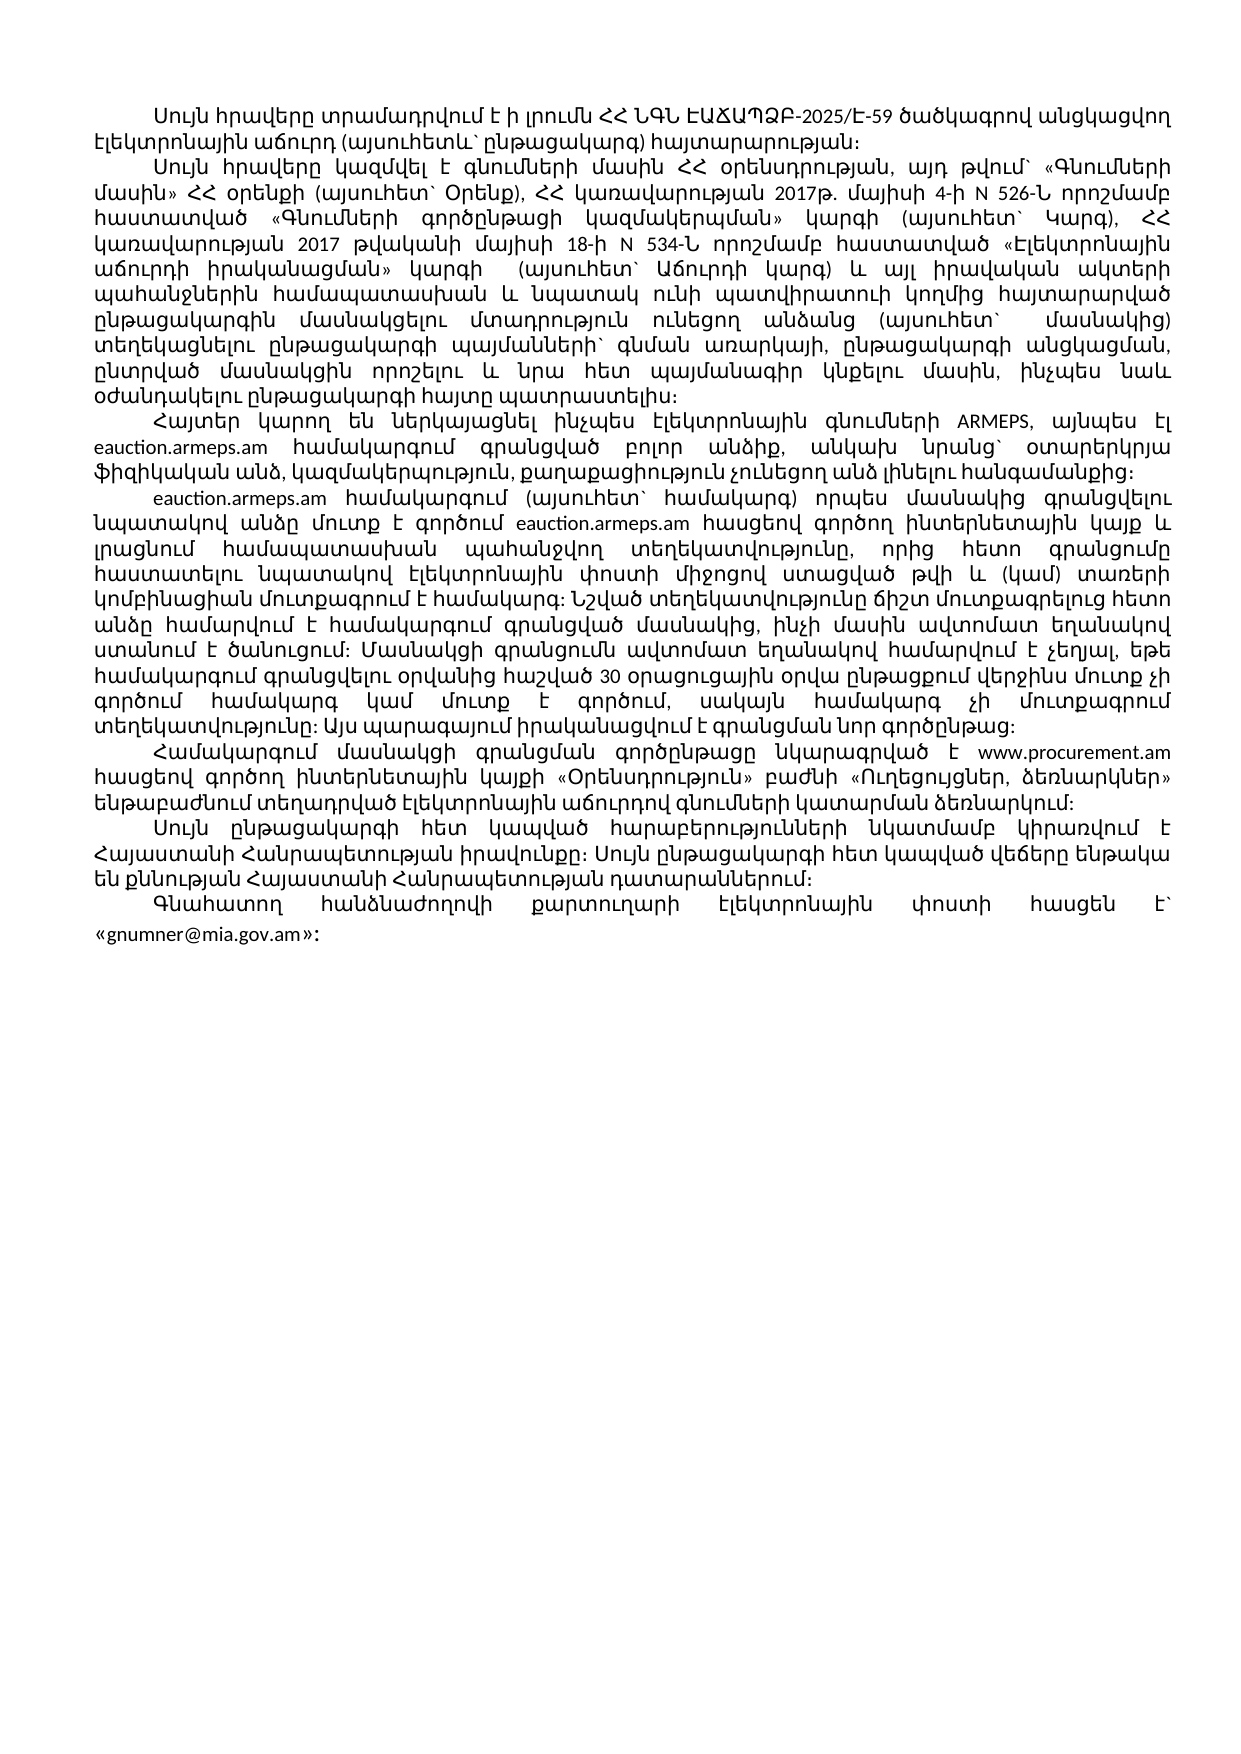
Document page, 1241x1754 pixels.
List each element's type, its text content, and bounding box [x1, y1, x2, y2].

text Սույն հրավերը տրամադրվում է ի լրումն ՀՀ ՆԳՆ ԷԱՃԱՊՁԲ-2025/Է-59 ծածկագրով անցկացվող էլեկտրոնային աճուրդ (այսուհետև` ընթացակարգ) հայտարարության։ [94, 104, 1171, 154]
text Համակարգում մասնակցի գրանցման գործընթացը նկարագրված է www.procurement.am հասցեով գործող ինտերնետային կայքի «Օրենսդրություն» բաժնի «Ուղեցույցներ, ձեռնարկներ» ենթաբաժնում տեղադրված էլեկտրոնային աճուրդով գնումների կատարման ձեռնարկում: [94, 739, 1171, 815]
text eauction.armeps.am համակարգում (այսուհետ` համակարգ) որպես մասնակից գրանցվելու նպատակով անձը մուտք է գործում eauction.armeps.am հասցեով գործող ինտերնետային կայք և լրացնում համապատասխան պահանջվող տեղեկատվությունը, որից հետո գրանցումը հաստատելու նպատակով էլեկտրոնային փոստի միջոցով ստացված թվի և (կամ) տառերի կոմբինացիան մուտքագրում է համակարգ: Նշված տեղեկատվությունը ճիշտ մուտքագրելուց հետո անձը համարվում է համակարգում գրանցված մասնակից, ինչի մասին ավտոմատ եղանակով ստանում է ծանուցում: Մասնակցի գրանցումն ավտոմատ եղանակով համարվում է չեղյալ, եթե համակարգում գրանցվելու օրվանից հաշված 30 օրացուցային օրվա ընթացքում վերջինս մուտք չի գործում համակարգ կամ մուտք է գործում, սակայն համակարգ չի մուտքագրում տեղեկատվությունը: Այս պարագայում իրականացվում է գրանցման նոր գործընթաց: [94, 485, 1171, 739]
text Սույն հրավերը կազմվել է գնումների մասին ՀՀ օրենսդրության, այդ թվում` «Գնումների մասին» ՀՀ օրենքի (այսուհետ` Օրենք), ՀՀ կառավարության 2017թ. մայիսի 4-ի N 526-Ն որոշմամբ հաստատված «Գնումների գործընթացի կազմակերպման» կարգի (այսուհետ` Կարգ), ՀՀ կառավարության 2017 թվականի մայիսի 18-ի N 534-Ն որոշմամբ հաստատված «Էլեկտրոնային աճուրդի իրականացման» կարգի (այսուհետ` Աճուրդի կարգ) և այլ իրավական ակտերի պահանջներին համապատասխան և նպատակ ունի պատվիրատուի կողմից հայտարարված ընթացակարգին մասնակցելու մտադրություն ունեցող անձանց (այսուհետ` մասնակից) տեղեկացնելու ընթացակարգի պայմանների` գնման առարկայի, ընթացակարգի անցկացման, ընտրված մասնակցին որոշելու և նրա հետ պայմանագիր կնքելու մասին, ինչպես նաև օժանդակելու ընթացակարգի հայտը պատրաստելիս։ [94, 154, 1171, 409]
text Սույն ընթացակարգի հետ կապված հարաբերությունների նկատմամբ կիրառվում է Հայաստանի Հանրապետության իրավունքը։ Սույն ընթացակարգի հետ կապված վեճերը ենթակա են քննության Հայաստանի Հանրապետության դատարաններում։ [94, 815, 1171, 892]
text Հայտեր կարող են ներկայացնել ինչպես էլեկտրոնային գնումների ARMEPS, այնպես էլ eauction.armeps.am համակարգում գրանցված բոլոր անձիք, անկախ նրանց` օտարերկրյա ֆիզիկական անձ, կազմակերպություն, քաղաքացիություն չունեցող անձ լինելու հանգամանքից։ [94, 409, 1171, 485]
text Գնահատող հանձնաժողովի քարտուղարի էլեկտրոնային փոստի հասցեն է` «gnumner@mia.gov.am»: [94, 892, 1171, 948]
